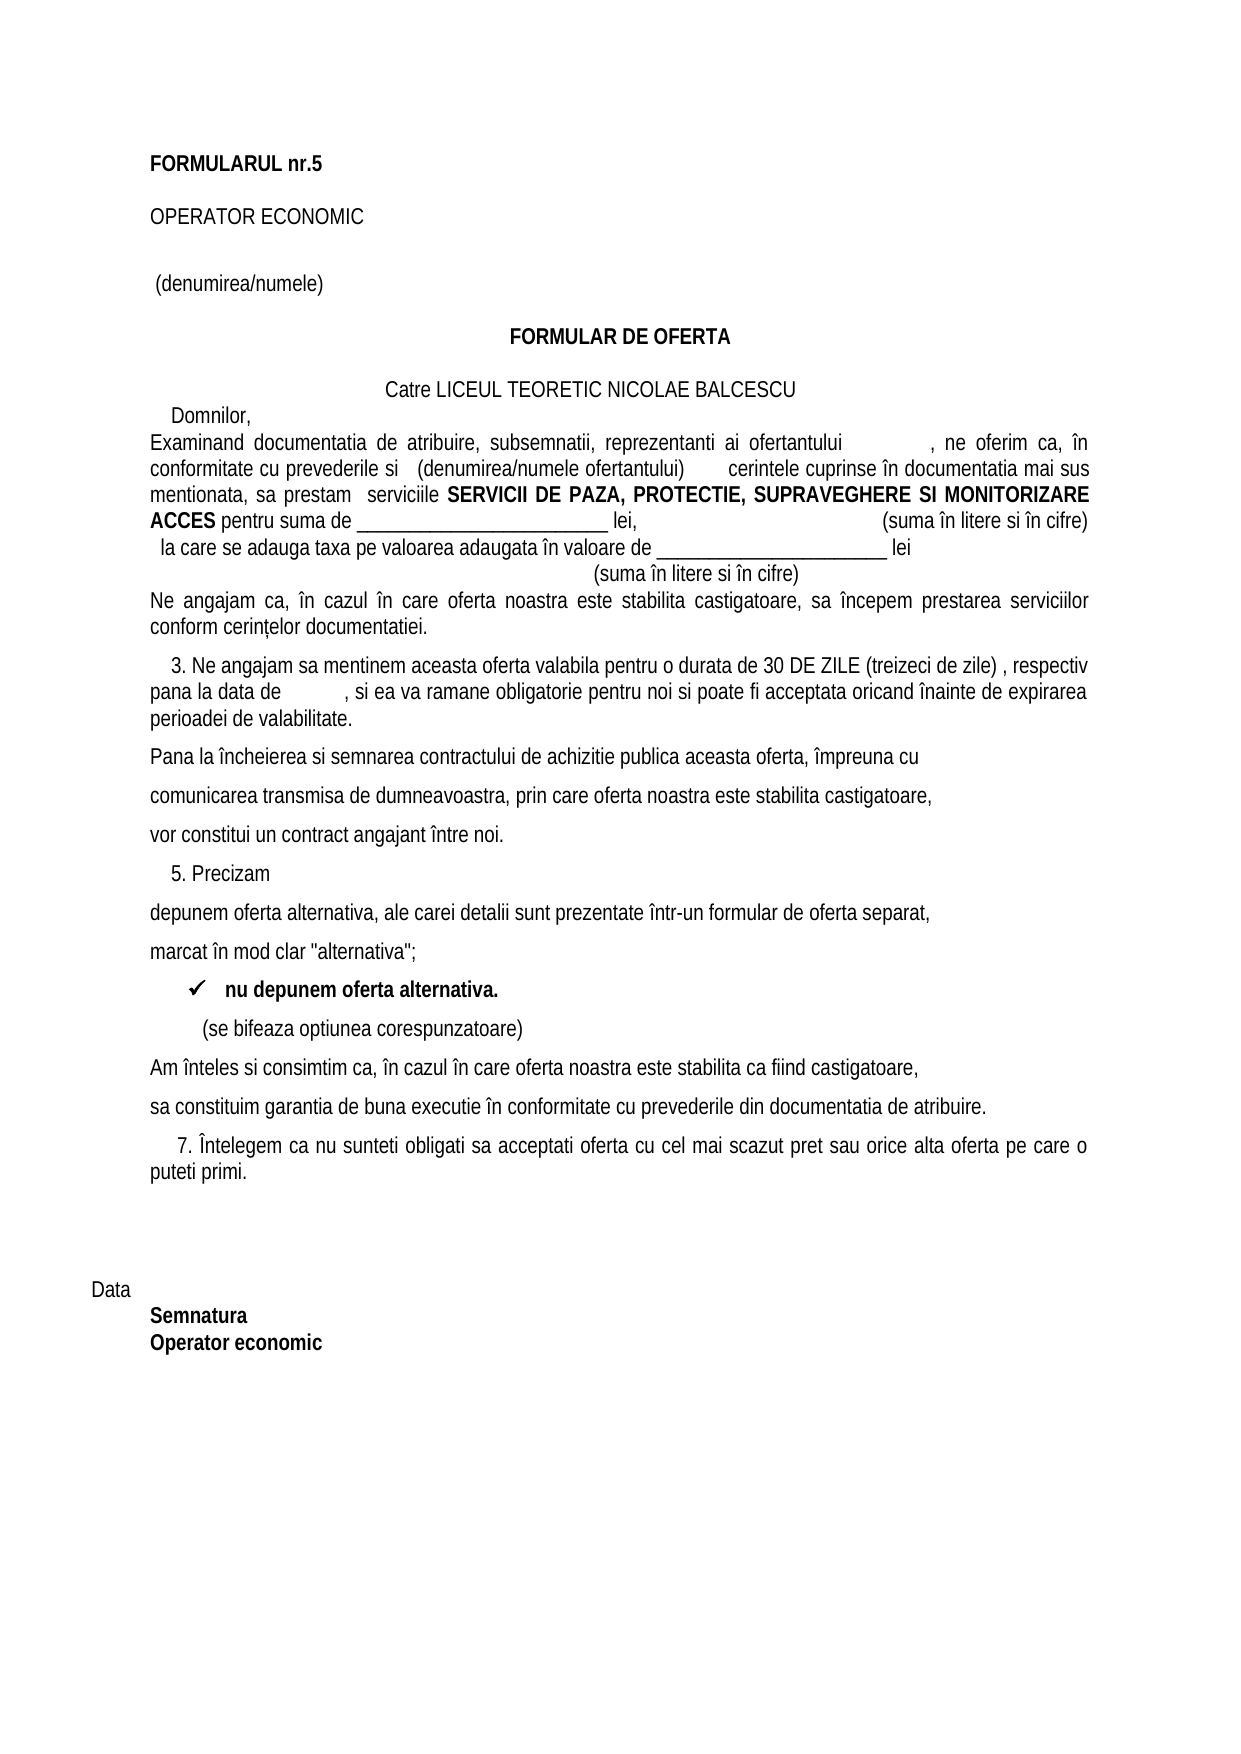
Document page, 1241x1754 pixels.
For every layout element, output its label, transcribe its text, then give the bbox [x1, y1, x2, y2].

text Am înteles si consimtim ca, în cazul în care oferta noastra este stabilita ca fiind castigatoare, [150, 1054, 1090, 1081]
text Operator economic [150, 1329, 1090, 1355]
text Ne angajam ca, în cazul în care oferta noastra este stabilita castigatoare, sa începem prestarea serviciilor conform cerințelor documentatiei. [150, 587, 1090, 639]
text marcat în mod clar "alternativa"; [150, 938, 1090, 964]
text Data [91, 1276, 1165, 1302]
text 5. Precizam [150, 860, 1090, 886]
text (se bifeaza optiunea corespunzatoare) [150, 1015, 1090, 1042]
text FORMULAR DE OFERTA [150, 323, 1090, 349]
text depunem oferta alternativa, ale carei detalii sunt prezentate într-un formular de oferta separat, [150, 899, 1090, 925]
text Pana la încheierea si semnarea contractului de achizitie publica aceasta oferta, împreuna cu [150, 743, 1090, 770]
list nu depunem oferta alternativa. [187, 976, 1090, 1003]
text FORMULARUL nr.5 [150, 150, 1090, 176]
text Semnatura [150, 1302, 1090, 1329]
text la care se adauga taxa pe valoarea adaugata în valoare de ______________________ lei [150, 534, 1090, 560]
text Domnilor, [150, 402, 1090, 428]
text 3. Ne angajam sa mentinem aceasta oferta valabila pentru o durata de 30 DE ZILE (treizeci de zile) , respectiv pana la data de , si ea va ramane obligatorie pentru noi si poate fi acceptata oricand înainte de expirarea perioadei de valabilitate. [150, 652, 1090, 731]
text (suma în litere si în cifre) [150, 560, 1090, 587]
text sa constituim garantia de buna executie în conformitate cu prevederile din documentatia de atribuire. [150, 1093, 1090, 1119]
text Examinand documentatia de atribuire, subsemnatii, reprezentanti ai ofertantului , ne oferim ca, în conformitate cu prevederile si (denumirea/numele ofertantului) cerintele cuprinse în documentatia mai sus mentionata, sa prestam serviciile SERVICII DE PAZA, PROTECTIE, SUPRAVEGHERE SI MONITORIZARE ACCES pentru suma de ________________________ lei, (suma în litere si în cifre) [150, 428, 1090, 534]
text (denumirea/numele) [150, 270, 1090, 297]
text 7. Întelegem ca nu sunteti obligati sa acceptati oferta cu cel mai scazut pret sau orice alta oferta pe care o puteti primi. [150, 1132, 1090, 1184]
text Catre LICEUL TEORETIC NICOLAE BALCESCU [91, 376, 1090, 402]
text OPERATOR ECONOMIC [150, 203, 1090, 229]
text vor constitui un contract angajant între noi. [150, 821, 1090, 847]
text comunicarea transmisa de dumneavoastra, prin care oferta noastra este stabilita castigatoare, [150, 782, 1090, 808]
